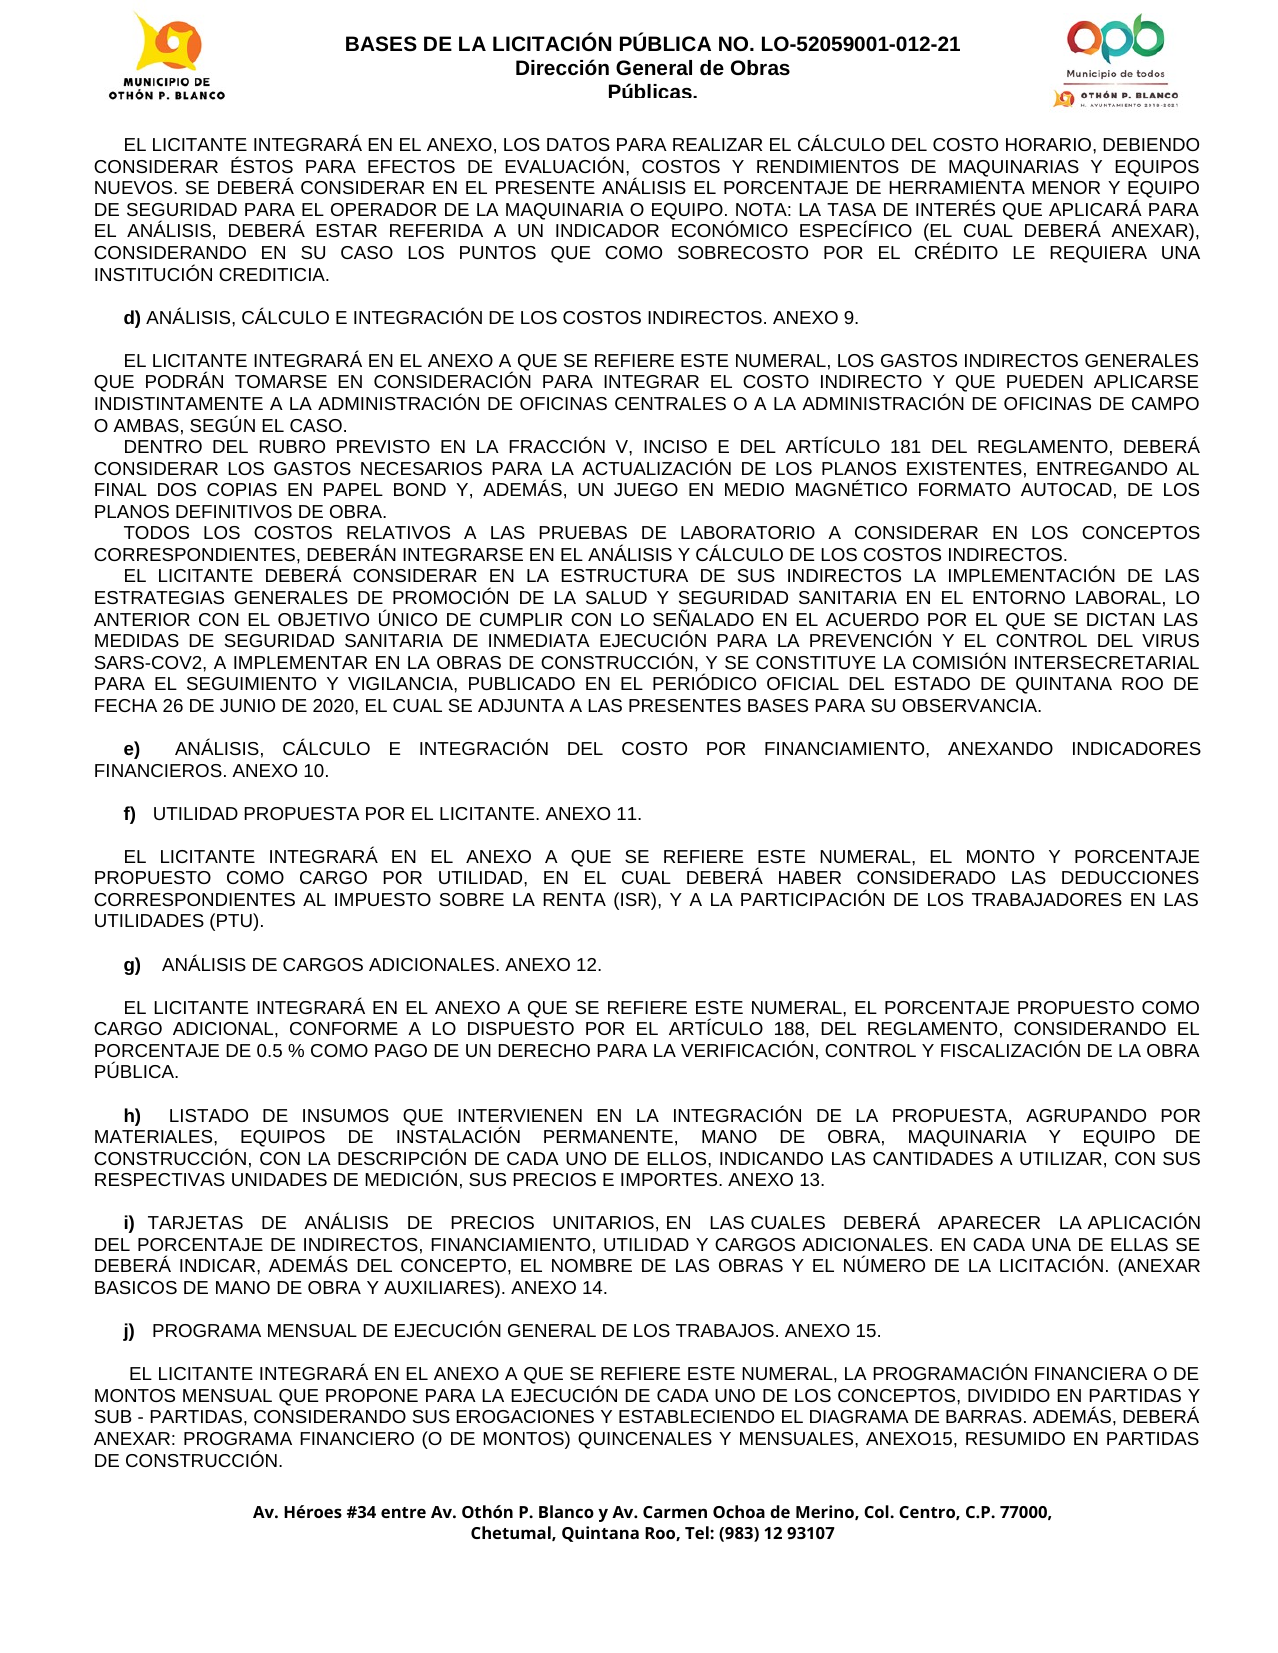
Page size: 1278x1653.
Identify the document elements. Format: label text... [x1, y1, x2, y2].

text d) ANÁLISIS, CÁLCULO E INTEGRACIÓN DE LOS COSTOS INDIRECTOS. ANEXO 9. [94, 307, 1201, 328]
text EL LICITANTE INTEGRARÁ EN EL ANEXO A QUE SE REFIERE ESTE NUMERAL, EL PORCENTAJE PROPUESTO COMO CARGO ADICIONAL, CONFORME A LO DISPUESTO POR EL ARTÍCULO 188, DEL REGLAMENTO, CONSIDERANDO EL PORCENTAJE DE 0.5 % COMO PAGO DE UN DERECHO PARA LA VERIFICACIÓN, CONTROL Y FISCALIZACIÓN DE LA OBRA PÚBLICA. [94, 997, 1201, 1083]
text EL LICITANTE DEBERÁ CONSIDERAR EN LA ESTRUCTURA DE SUS INDIRECTOS LA IMPLEMENTACIÓN DE LAS ESTRATEGIAS GENERALES DE PROMOCIÓN DE LA SALUD Y SEGURIDAD SANITARIA EN EL ENTORNO LABORAL, LO ANTERIOR CON EL OBJETIVO ÚNICO DE CUMPLIR CON LO SEÑALADO EN EL ACUERDO POR EL QUE SE DICTAN LAS MEDIDAS DE SEGURIDAD SANITARIA DE INMEDIATA EJECUCIÓN PARA LA PREVENCIÓN Y EL CONTROL DEL VIRUS SARS-COV2, A IMPLEMENTAR EN LA OBRAS DE CONSTRUCCIÓN, Y SE CONSTITUYE LA COMISIÓN INTERSECRETARIAL PARA EL SEGUIMIENTO Y VIGILANCIA, PUBLICADO EN EL PERIÓDICO OFICIAL DEL ESTADO DE QUINTANA ROO DE FECHA 26 DE JUNIO DE 2020, EL CUAL SE ADJUNTA A LAS PRESENTES BASES PARA SU OBSERVANCIA. [94, 565, 1201, 716]
text g) ANÁLISIS DE CARGOS ADICIONALES. ANEXO 12. [94, 953, 1201, 975]
text EL LICITANTE INTEGRARÁ EN EL ANEXO A QUE SE REFIERE ESTE NUMERAL, LOS GASTOS INDIRECTOS GENERALES QUE PODRÁN TOMARSE EN CONSIDERACIÓN PARA INTEGRAR EL COSTO INDIRECTO Y QUE PUEDEN APLICARSE INDISTINTAMENTE A LA ADMINISTRACIÓN DE OFICINAS CENTRALES O A LA ADMINISTRACIÓN DE OFICINAS DE CAMPO O AMBAS, SEGÚN EL CASO. [94, 350, 1201, 436]
picture [104, 0, 237, 114]
text e) ANÁLISIS, CÁLCULO E INTEGRACIÓN DEL COSTO POR FINANCIAMIENTO, ANEXANDO INDICADORES FINANCIEROS. ANEXO 10. [94, 738, 1201, 781]
text EL LICITANTE INTEGRARÁ EN EL ANEXO A QUE SE REFIERE ESTE NUMERAL, LA PROGRAMACIÓN FINANCIERA O DE MONTOS MENSUAL QUE PROPONE PARA LA EJECUCIÓN DE CADA UNO DE LOS CONCEPTOS, DIVIDIDO EN PARTIDAS Y SUB - PARTIDAS, CONSIDERANDO SUS EROGACIONES Y ESTABLECIENDO EL DIAGRAMA DE BARRAS. ADEMÁS, DEBERÁ ANEXAR: PROGRAMA FINANCIERO (O DE MONTOS) QUINCENALES Y MENSUALES, ANEXO15, RESUMIDO EN PARTIDAS DE CONSTRUCCIÓN. [94, 1363, 1201, 1471]
text DENTRO DEL RUBRO PREVISTO EN LA FRACCIÓN V, INCISO E DEL ARTÍCULO 181 DEL REGLAMENTO, DEBERÁ CONSIDERAR LOS GASTOS NECESARIOS PARA LA ACTUALIZACIÓN DE LOS PLANOS EXISTENTES, ENTREGANDO AL FINAL DOS COPIAS EN PAPEL BOND Y, ADEMÁS, UN JUEGO EN MEDIO MAGNÉTICO FORMATO AUTOCAD, DE LOS PLANOS DEFINITIVOS DE OBRA. [94, 436, 1201, 522]
text f) UTILIDAD PROPUESTA POR EL LICITANTE. ANEXO 11. [94, 802, 1201, 824]
text i) TARJETAS DE ANÁLISIS DE PRECIOS UNITARIOS, EN LAS CUALES DEBERÁ APARECER LA APLICACIÓN DEL PORCENTAJE DE INDIRECTOS, FINANCIAMIENTO, UTILIDAD Y CARGOS ADICIONALES. EN CADA UNA DE ELLAS SE DEBERÁ INDICAR, ADEMÁS DEL CONCEPTO, EL NOMBRE DE LAS OBRAS Y EL NÚMERO DE LA LICITACIÓN. (ANEXAR BASICOS DE MANO DE OBRA Y AUXILIARES). ANEXO 14. [94, 1212, 1201, 1298]
picture [1049, 13, 1192, 113]
text TODOS LOS COSTOS RELATIVOS A LAS PRUEBAS DE LABORATORIO A CONSIDERAR EN LOS CONCEPTOS CORRESPONDIENTES, DEBERÁN INTEGRARSE EN EL ANÁLISIS Y CÁLCULO DE LOS COSTOS INDIRECTOS. [94, 522, 1201, 565]
text EL LICITANTE INTEGRARÁ EN EL ANEXO, LOS DATOS PARA REALIZAR EL CÁLCULO DEL COSTO HORARIO, DEBIENDO CONSIDERAR ÉSTOS PARA EFECTOS DE EVALUACIÓN, COSTOS Y RENDIMIENTOS DE MAQUINARIAS Y EQUIPOS NUEVOS. SE DEBERÁ CONSIDERAR EN EL PRESENTE ANÁLISIS EL PORCENTAJE DE HERRAMIENTA MENOR Y EQUIPO DE SEGURIDAD PARA EL OPERADOR DE LA MAQUINARIA O EQUIPO. NOTA: LA TASA DE INTERÉS QUE APLICARÁ PARA EL ANÁLISIS, DEBERÁ ESTAR REFERIDA A UN INDICADOR ECONÓMICO ESPECÍFICO (EL CUAL DEBERÁ ANEXAR), CONSIDERANDO EN SU CASO LOS PUNTOS QUE COMO SOBRECOSTO POR EL CRÉDITO LE REQUIERA UNA INSTITUCIÓN CREDITICIA. [94, 134, 1201, 285]
text h) LISTADO DE INSUMOS QUE INTERVIENEN EN LA INTEGRACIÓN DE LA PROPUESTA, AGRUPANDO POR MATERIALES, EQUIPOS DE INSTALACIÓN PERMANENTE, MANO DE OBRA, MAQUINARIA Y EQUIPO DE CONSTRUCCIÓN, CON LA DESCRIPCIÓN DE CADA UNO DE ELLOS, INDICANDO LAS CANTIDADES A UTILIZAR, CON SUS RESPECTIVAS UNIDADES DE MEDICIÓN, SUS PRECIOS E IMPORTES. ANEXO 13. [94, 1104, 1201, 1191]
text j) PROGRAMA MENSUAL DE EJECUCIÓN GENERAL DE LOS TRABAJOS. ANEXO 15. [94, 1320, 1201, 1342]
text EL LICITANTE INTEGRARÁ EN EL ANEXO A QUE SE REFIERE ESTE NUMERAL, EL MONTO Y PORCENTAJE PROPUESTO COMO CARGO POR UTILIDAD, EN EL CUAL DEBERÁ HABER CONSIDERADO LAS DEDUCCIONES CORRESPONDIENTES AL IMPUESTO SOBRE LA RENTA (ISR), Y A LA PARTICIPACIÓN DE LOS TRABAJADORES EN LAS UTILIDADES (PTU). [94, 846, 1201, 932]
